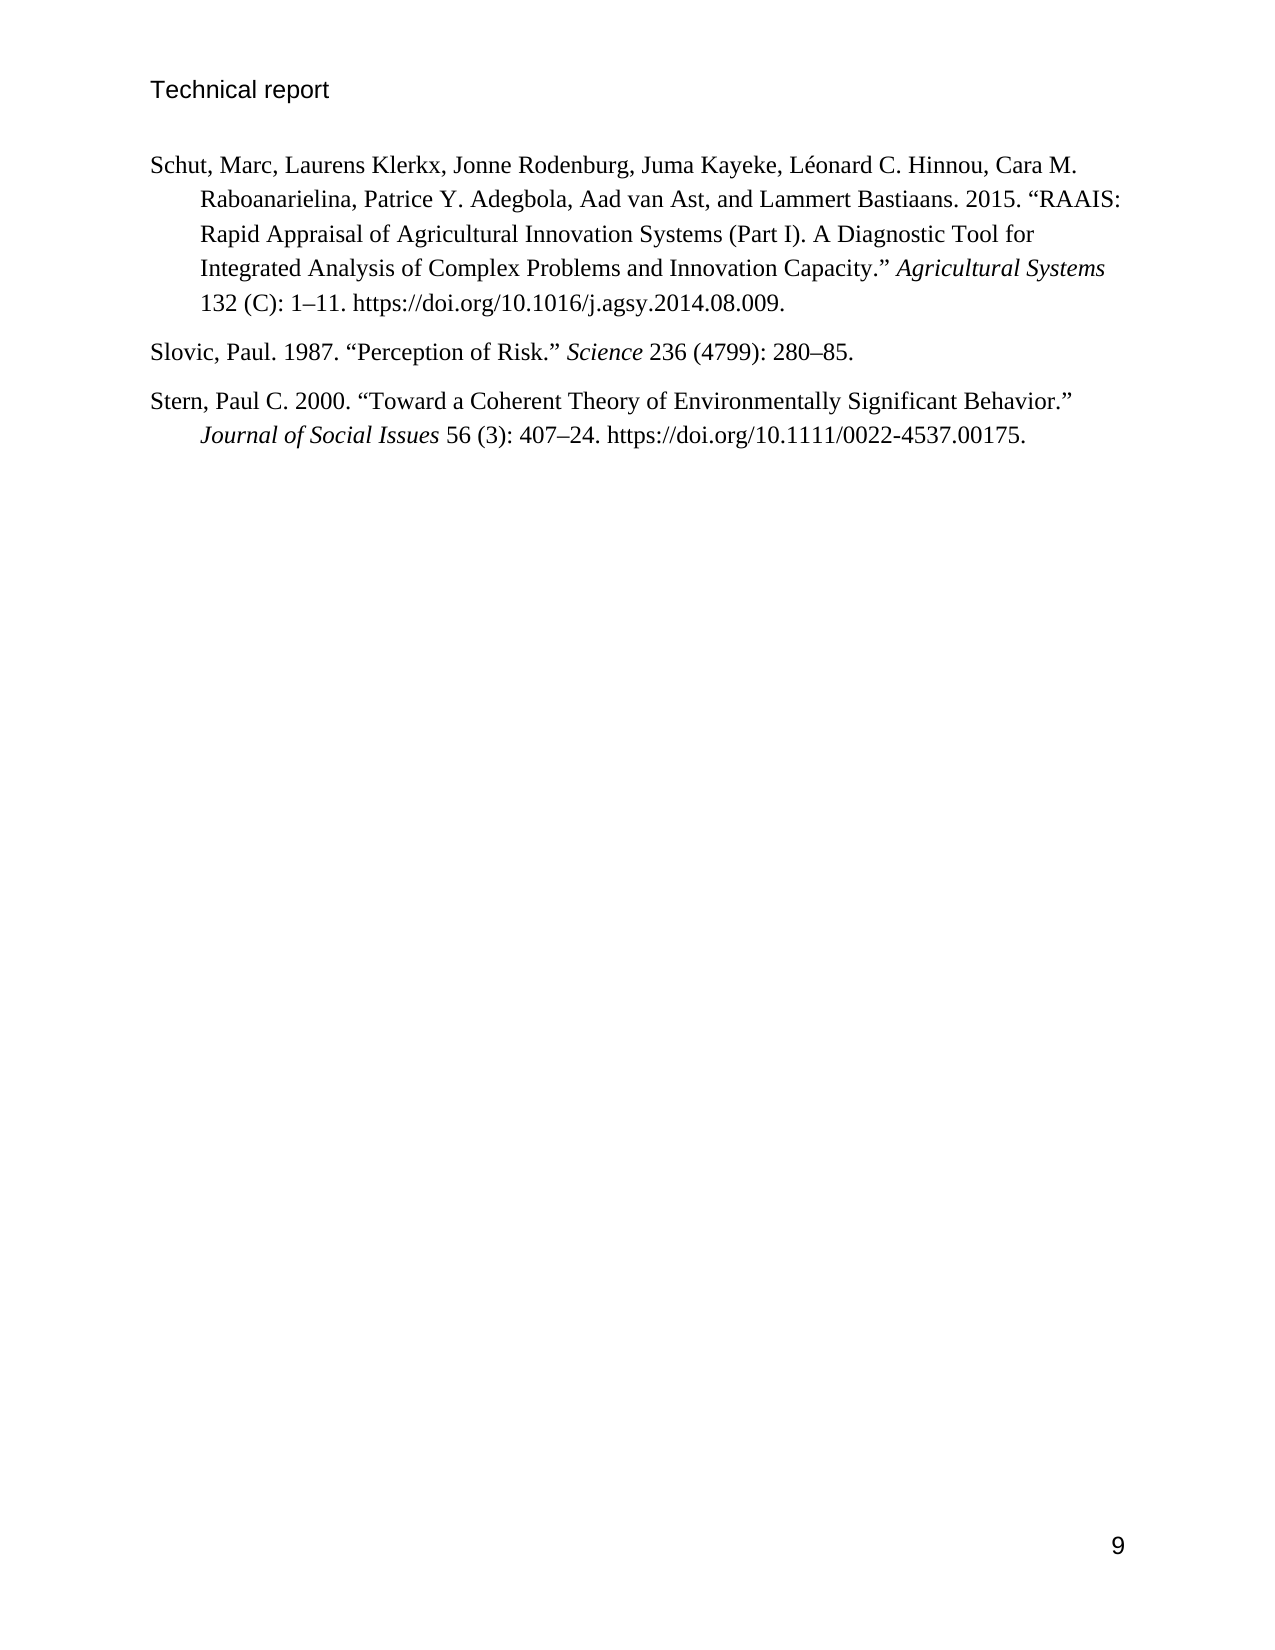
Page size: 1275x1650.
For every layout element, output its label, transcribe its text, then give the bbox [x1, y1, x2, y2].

text Stern, Paul C. 2000. “Toward a Coherent Theory of Environmentally Significant Behavior.” Journal of Social Issues 56 (3): 407–24. https://doi.org/10.1111/0022-4537.00175. [150, 386, 1125, 449]
text Slovic, Paul. 1987. “Perception of Risk.” Science 236 (4799): 280–85. [150, 337, 1125, 366]
text Schut, Marc, Laurens Klerkx, Jonne Rodenburg, Juma Kayeke, Léonard C. Hinnou, Cara M. Raboanarielina, Patrice Y. Adegbola, Aad van Ast, and Lammert Bastiaans. 2015. “RAAIS: Rapid Appraisal of Agricultural Innovation Systems (Part I). A Diagnostic Tool for Integrated Analysis of Complex Problems and Innovation Capacity.” Agricultural Systems 132 (C): 1–11. https://doi.org/10.1016/j.agsy.2014.08.009. [150, 150, 1125, 317]
